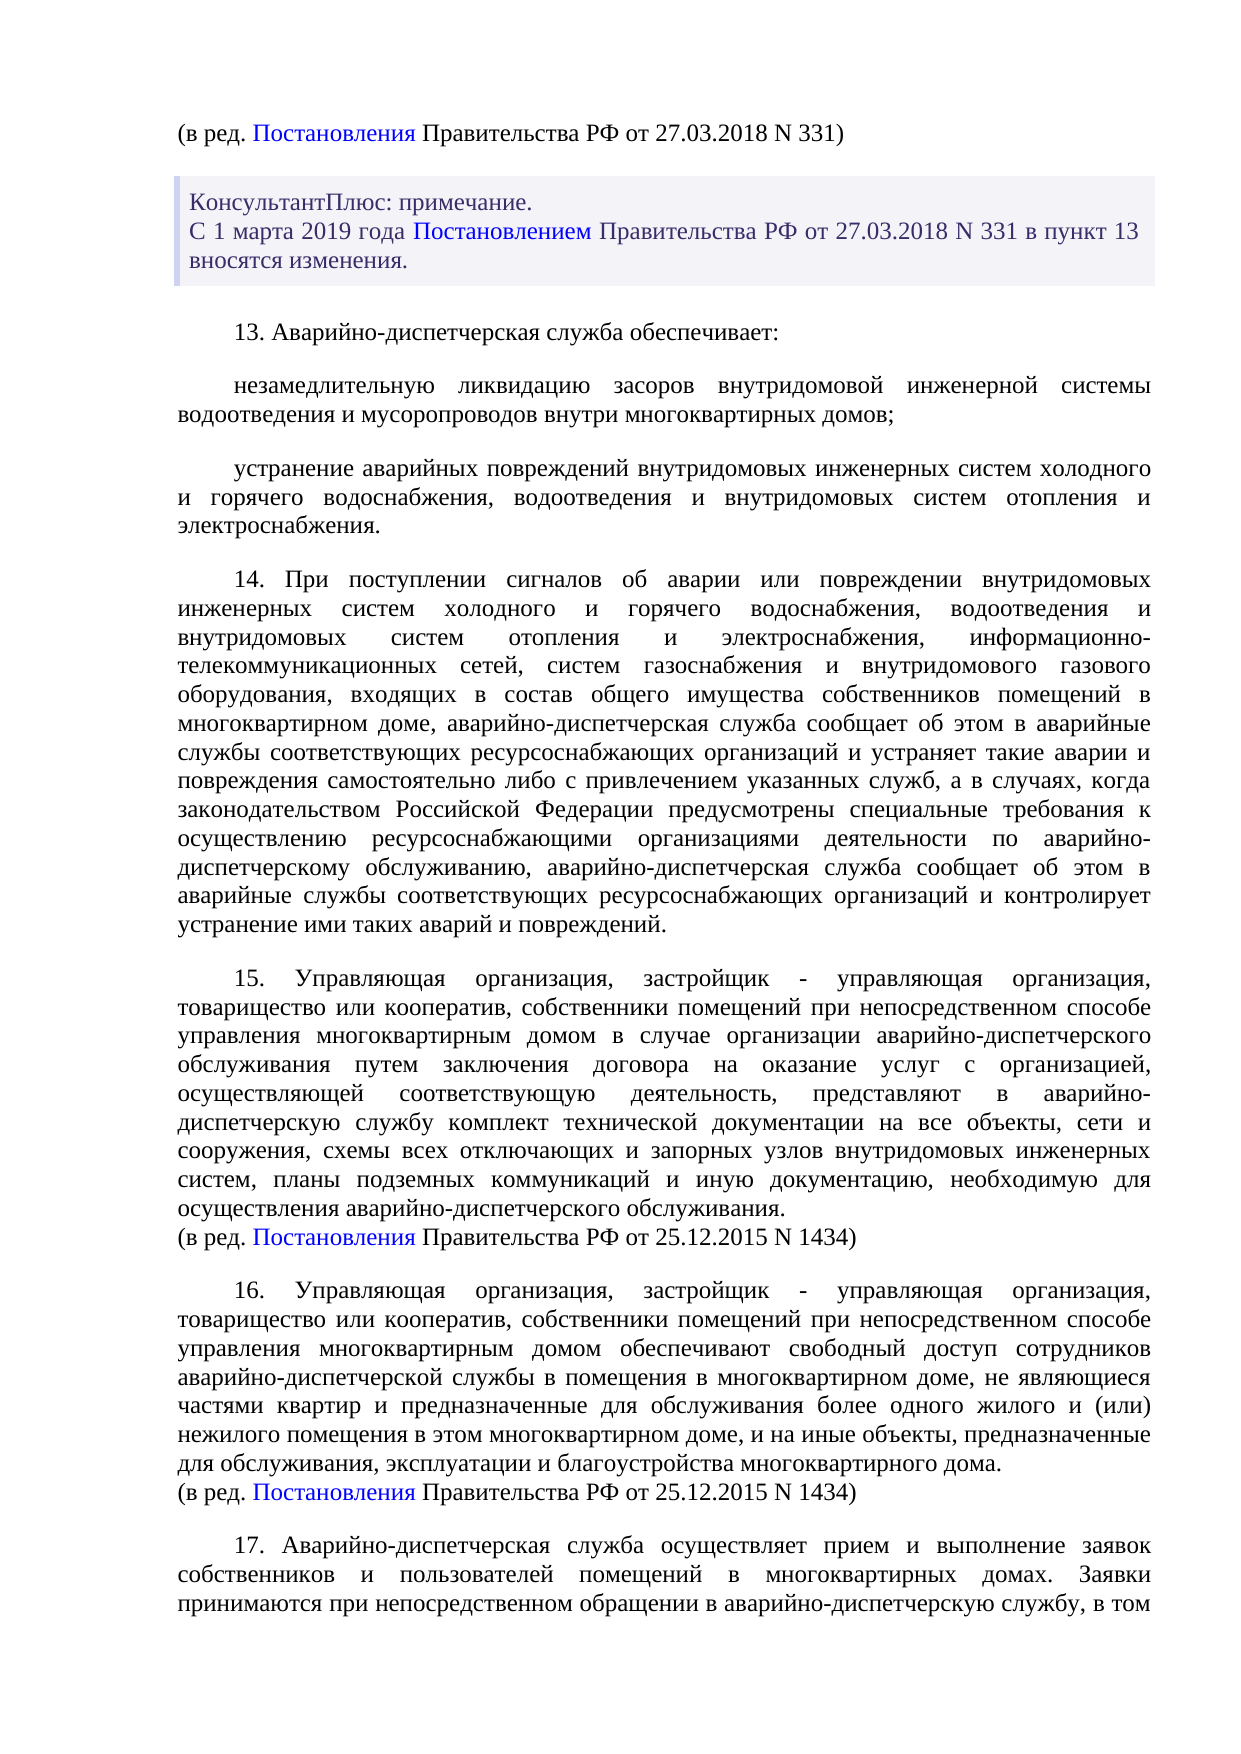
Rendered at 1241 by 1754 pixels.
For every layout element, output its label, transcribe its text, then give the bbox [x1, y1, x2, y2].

text 15. Управляющая организация, застройщик - управляющая организация, товарищество или кооператив, собственники помещений при непосредственном способе управления многоквартирным домом в случае организации аварийно-диспетчерского обслуживания путем заключения договора на оказание услуг с организацией, осуществляющей соответствующую деятельность, представляют в аварийно-диспетчерскую службу комплект технической документации на все объекты, сети и сооружения, схемы всех отключающих и запорных узлов внутридомовых инженерных систем, планы подземных коммуникаций и иную документацию, необходимую для осуществления аварийно-диспетчерского обслуживания. [177, 963, 1152, 1222]
text (в ред. Постановления Правительства РФ от 27.03.2018 N 331) [177, 118, 1152, 147]
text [177, 1531, 1152, 1617]
text незамедлительную ликвидацию засоров внутридомовой инженерной системы водоотведения и мусоропроводов внутри многоквартирных домов; [177, 371, 1152, 428]
text 14. При поступлении сигналов об аварии или повреждении внутридомовых инженерных систем холодного и горячего водоснабжения, водоотведения и внутридомовых систем отопления и электроснабжения, информационно-телекоммуникационных сетей, систем газоснабжения и внутридомового газового оборудования, входящих в состав общего имущества собственников помещений в многоквартирном доме, аварийно-диспетчерская служба сообщает об этом в аварийные службы соответствующих ресурсоснабжающих организаций и устраняет такие аварии и повреждения самостоятельно либо с привлечением указанных служб, а в случаях, когда законодательством Российской Федерации предусмотрены специальные требования к осуществлению ресурсоснабжающими организациями деятельности по аварийно-диспетчерскому обслуживанию, аварийно-диспетчерская служба сообщает об этом в аварийные службы соответствующих ресурсоснабжающих организаций и контролирует устранение ими таких аварий и повреждений. [177, 564, 1152, 938]
text 13. Аварийно-диспетчерская служба обеспечивает: [177, 317, 1152, 346]
text (в ред. Постановления Правительства РФ от 25.12.2015 N 1434) [177, 1477, 1152, 1506]
text 16. Управляющая организация, застройщик - управляющая организация, товарищество или кооператив, собственники помещений при непосредственном способе управления многоквартирным домом обеспечивают свободный доступ сотрудников аварийно-диспетчерской службы в помещения в многоквартирном доме, не являющиеся частями квартир и предназначенные для обслуживания более одного жилого и (или) нежилого помещения в этом многоквартирном доме, и на иные объекты, предназначенные для обслуживания, эксплуатации и благоустройства многоквартирного дома. [177, 1276, 1152, 1477]
text устранение аварийных повреждений внутридомовых инженерных систем холодного и горячего водоснабжения, водоотведения и внутридомовых систем отопления и электроснабжения. [177, 453, 1152, 539]
text (в ред. Постановления Правительства РФ от 25.12.2015 N 1434) [177, 1222, 1152, 1251]
table_header КонсультантПлюс: примечание. С 1 марта 2019 года Постановлением Правительства РФ от 27.03.2018 N 331 в пункт 13 вносятся изменения. [180, 176, 1149, 286]
